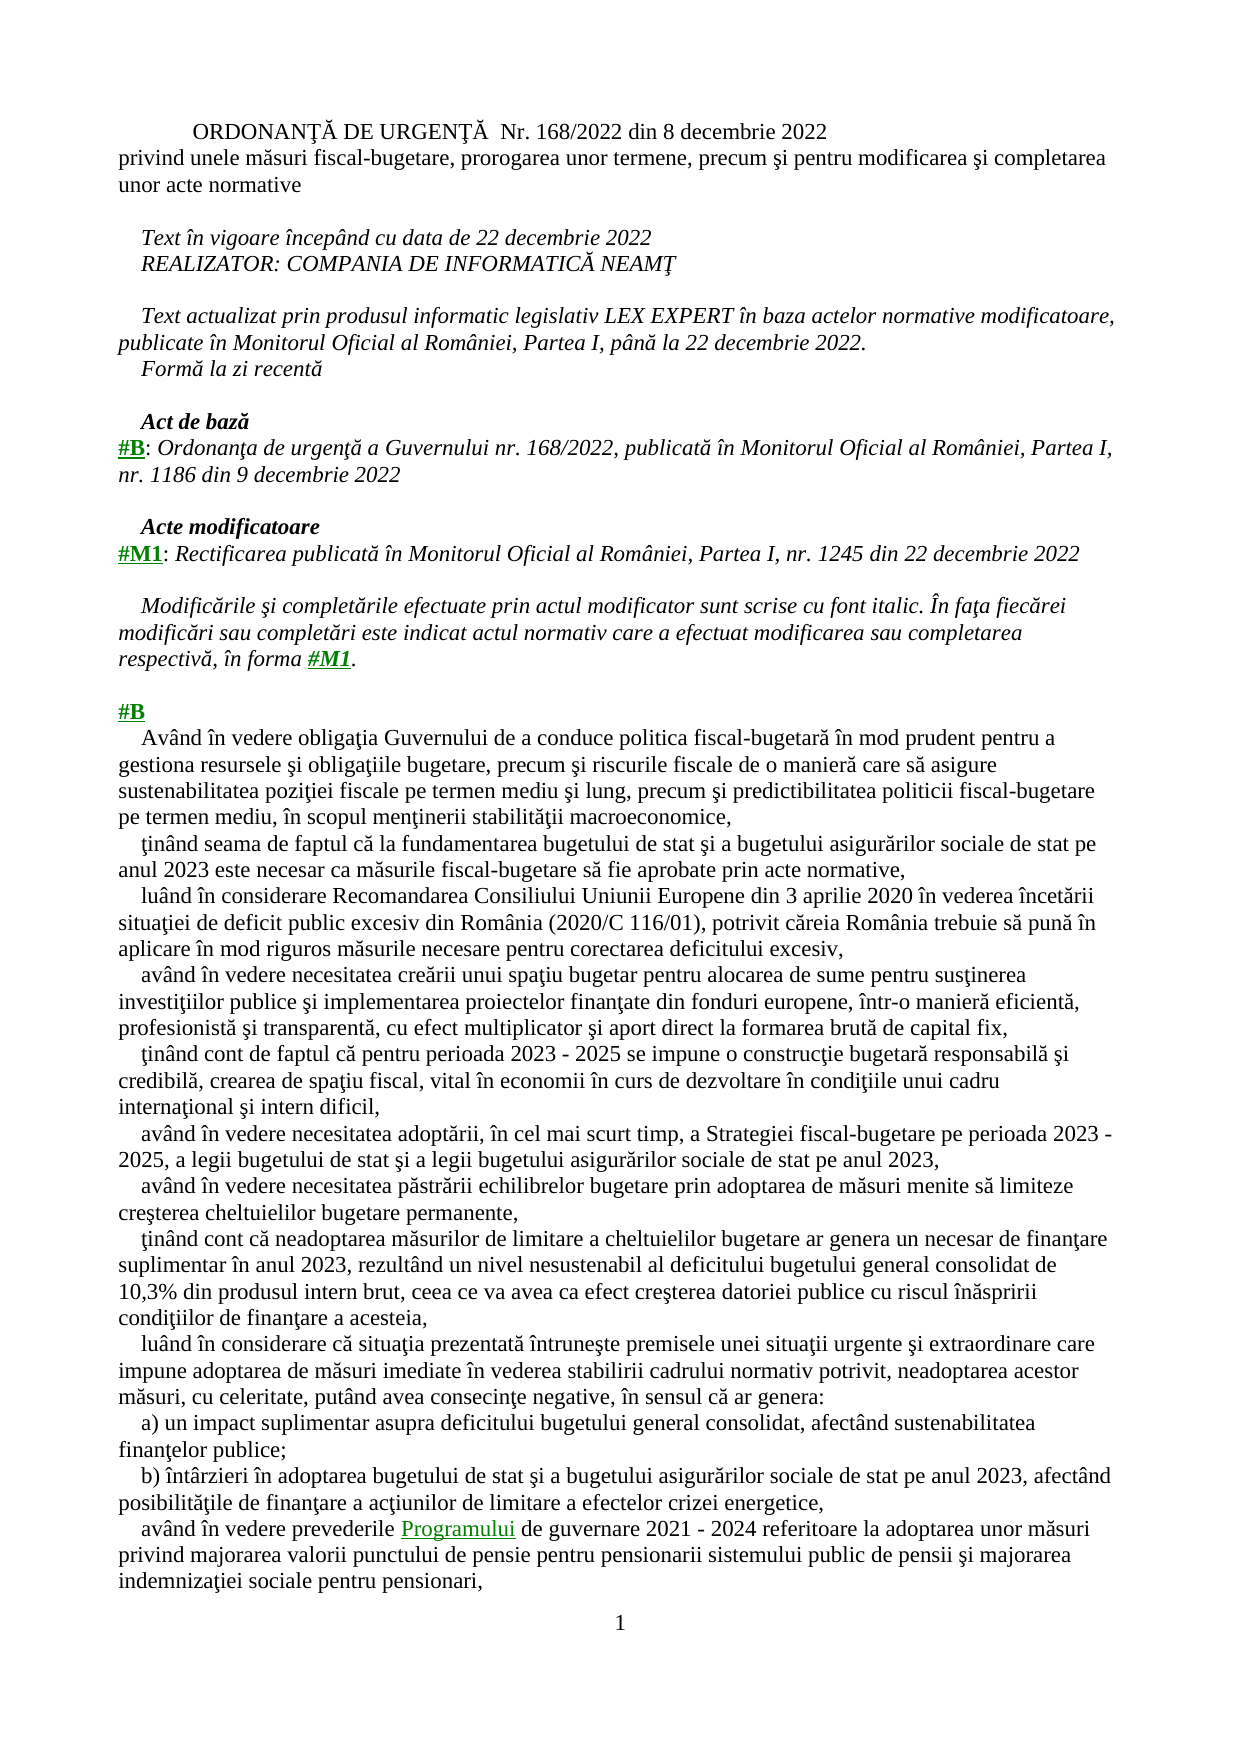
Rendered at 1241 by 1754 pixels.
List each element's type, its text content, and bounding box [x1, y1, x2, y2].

text luând în considerare Recomandarea Consiliului Uniunii Europene din 3 aprilie 2020 în vederea încetării situaţiei de deficit public excesiv din România (2020/C 116/01), potrivit căreia România trebuie să pună în aplicare în mod riguros măsurile necesare pentru corectarea deficitului excesiv, [118, 882, 1122, 961]
text având în vedere necesitatea adoptării, în cel mai scurt timp, a Strategiei fiscal-bugetare pe perioada 2023 - 2025, a legii bugetului de stat şi a legii bugetului asigurărilor sociale de stat pe anul 2023, [118, 1119, 1122, 1172]
text ţinând cont că neadoptarea măsurilor de limitare a cheltuielilor bugetare ar genera un necesar de finanţare suplimentar în anul 2023, rezultând un nivel nesustenabil al deficitului bugetului general consolidat de 10,3% din produsul intern brut, ceea ce va avea ca efect creşterea datoriei publice cu riscul înăspririi condiţiilor de finanţare a acesteia, [118, 1225, 1122, 1330]
text Formă la zi recentă [118, 355, 1122, 382]
text a) un impact suplimentar asupra deficitului bugetului general consolidat, afectând sustenabilitatea finanţelor publice; [118, 1409, 1122, 1462]
text privind unele măsuri fiscal-bugetare, prorogarea unor termene, precum şi pentru modificarea şi completarea unor acte normative [118, 144, 1122, 197]
text ţinând seama de faptul că la fundamentarea bugetului de stat şi a bugetului asigurărilor sociale de stat pe anul 2023 este necesar ca măsurile fiscal-bugetare să fie aprobate prin acte normative, [118, 830, 1122, 882]
text având în vedere necesitatea creării unui spaţiu bugetar pentru alocarea de sume pentru susţinerea investiţiilor publice şi implementarea proiectelor finanţate din fonduri europene, într-o manieră eficientă, profesionistă şi transparentă, cu efect multiplicator şi aport direct la formarea brută de capital fix, [118, 961, 1122, 1041]
text ţinând cont de faptul că pentru perioada 2023 - 2025 se impune o construcţie bugetară responsabilă şi credibilă, crearea de spaţiu fiscal, vital în economii în curs de dezvoltare în condiţiile unui cadru internaţional şi intern dificil, [118, 1041, 1122, 1119]
text b) întârzieri în adoptarea bugetului de stat şi a bugetului asigurărilor sociale de stat pe anul 2023, afectând posibilităţile de finanţare a acţiunilor de limitare a efectelor crizei energetice, [118, 1462, 1122, 1515]
text Acte modificatoare [118, 513, 1122, 540]
text #B: Ordonanţa de urgenţă a Guvernului nr. 168/2022, publicată în Monitorul Oficial al României, Partea I, nr. 1186 din 9 decembrie 2022 [118, 434, 1122, 487]
text Modificările şi completările efectuate prin actul modificator sunt scrise cu font italic. În faţa fiecărei modificări sau completări este indicat actul normativ care a efectuat modificarea sau completarea respectivă, în forma #M1. [118, 592, 1122, 672]
text ORDONANŢĂ DE URGENŢĂ Nr. 168/2022 din 8 decembrie 2022 [118, 118, 1122, 144]
text Act de bază [118, 408, 1122, 434]
text #M1: Rectificarea publicată în Monitorul Oficial al României, Partea I, nr. 1245 din 22 decembrie 2022 [118, 540, 1122, 566]
text având în vedere prevederile Programului de guvernare 2021 - 2024 referitoare la adoptarea unor măsuri privind majorarea valorii punctului de pensie pentru pensionarii sistemului public de pensii şi majorarea indemnizaţiei sociale pentru pensionari, [118, 1515, 1122, 1594]
text Având în vedere obligaţia Guvernului de a conduce politica fiscal-bugetară în mod prudent pentru a gestiona resursele şi obligaţiile bugetare, precum şi riscurile fiscale de o manieră care să asigure sustenabilitatea poziţiei fiscale pe termen mediu şi lung, precum şi predictibilitatea politicii fiscal-bugetare pe termen mediu, în scopul menţinerii stabilităţii macroeconomice, [118, 724, 1122, 830]
text Text actualizat prin produsul informatic legislativ LEX EXPERT în baza actelor normative modificatoare, publicate în Monitorul Oficial al României, Partea I, până la 22 decembrie 2022. [118, 303, 1122, 355]
text având în vedere necesitatea păstrării echilibrelor bugetare prin adoptarea de măsuri menite să limiteze creşterea cheltuielilor bugetare permanente, [118, 1172, 1122, 1225]
text #B [118, 698, 1122, 724]
text Text în vigoare începând cu data de 22 decembrie 2022 [118, 223, 1122, 250]
text REALIZATOR: COMPANIA DE INFORMATICĂ NEAMŢ [118, 250, 1122, 276]
text luând în considerare că situaţia prezentată întruneşte premisele unei situaţii urgente şi extraordinare care impune adoptarea de măsuri imediate în vederea stabilirii cadrului normativ potrivit, neadoptarea acestor măsuri, cu celeritate, putând avea consecinţe negative, în sensul că ar genera: [118, 1330, 1122, 1409]
